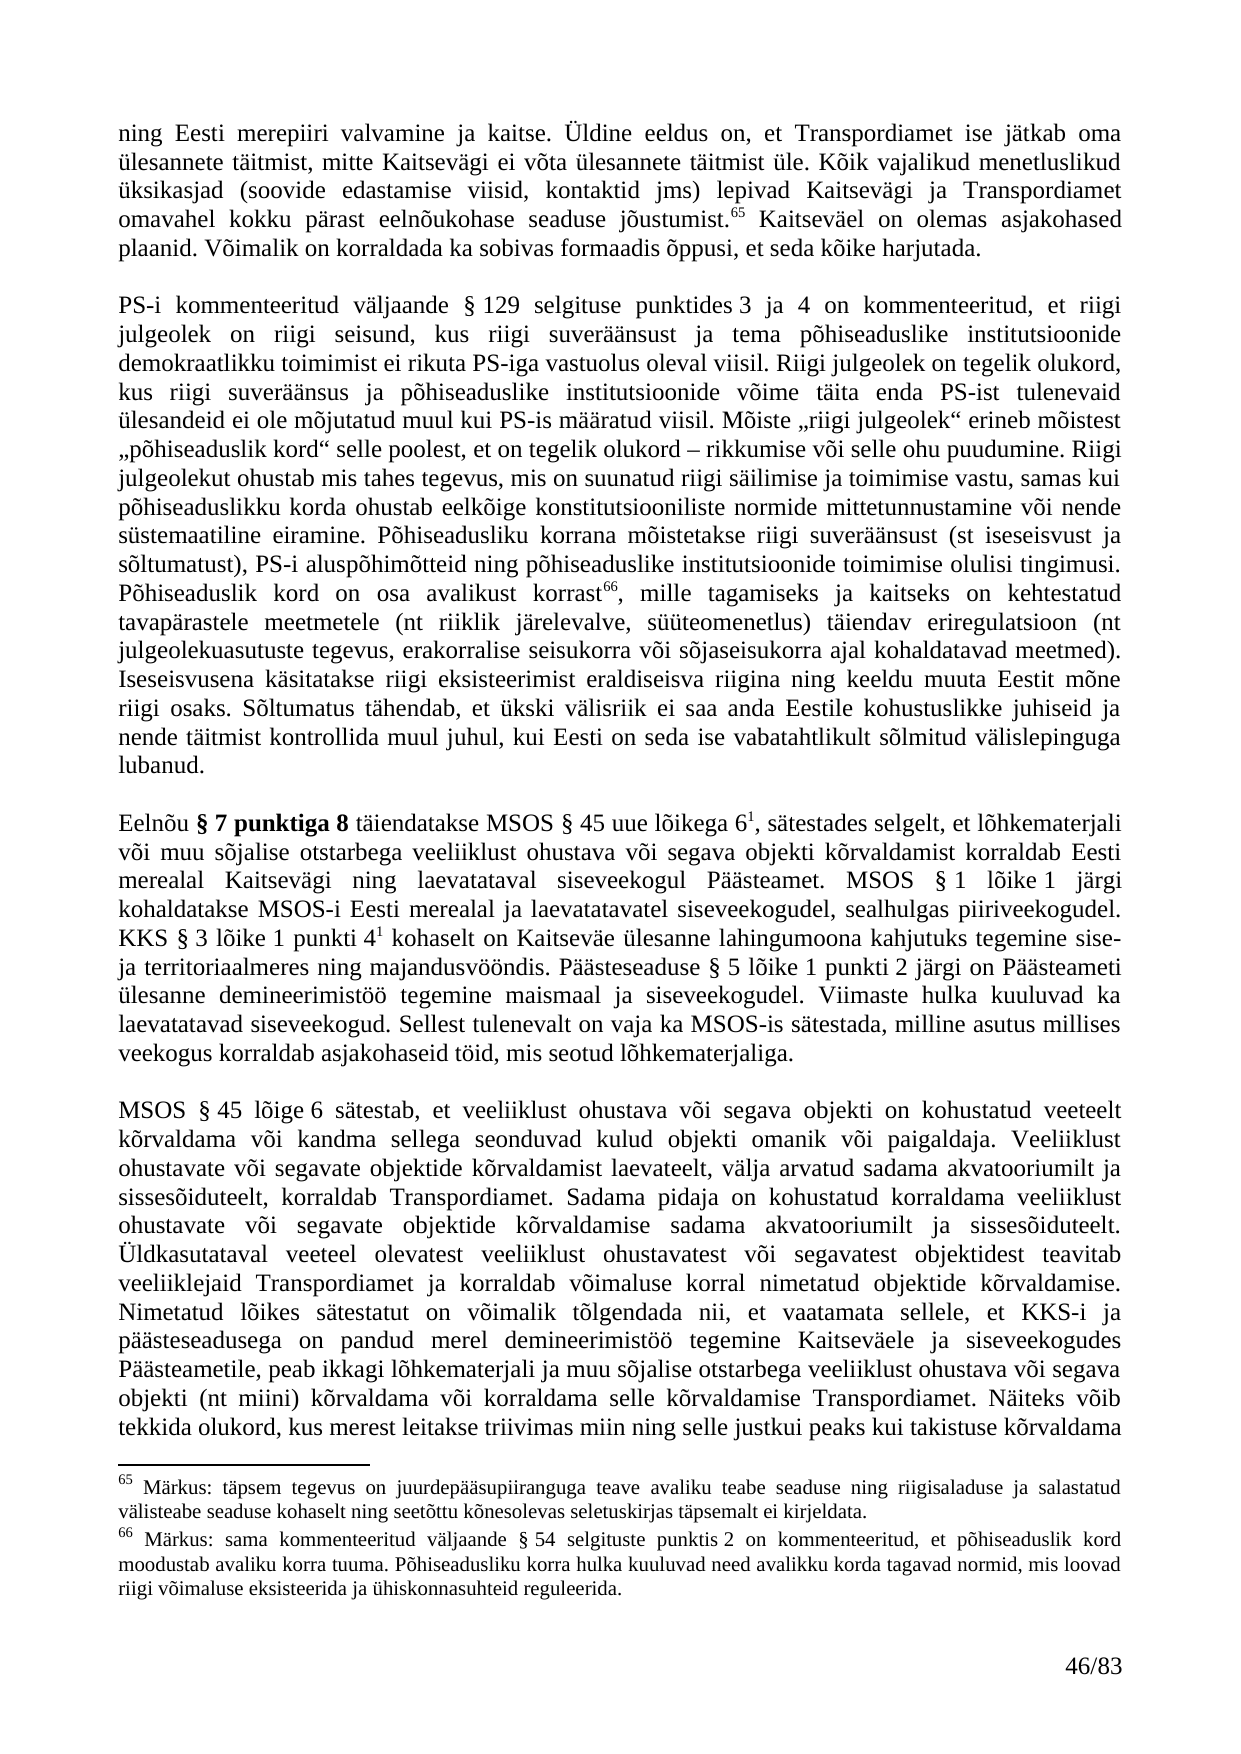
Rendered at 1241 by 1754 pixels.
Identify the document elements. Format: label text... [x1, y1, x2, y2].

text Eelnõu § 7 punktiga 8 täiendatakse MSOS § 45 uue lõikega 61, sätestades selgelt, et lõhkematerjali või muu sõjalise otstarbega veeliiklust ohustava või segava objekti kõrvaldamist korraldab Eesti merealal Kaitsevägi ning laevatataval siseveekogul Päästeamet. MSOS § 1 lõike 1 järgi kohaldatakse MSOS-i Eesti merealal ja laevatatavatel siseveekogudel, sealhulgas piiriveekogudel. KKS § 3 lõike 1 punkti 41 kohaselt on Kaitseväe ülesanne lahingumoona kahjutuks tegemine sise- ja territoriaalmeres ning majandusvööndis. Päästeseaduse § 5 lõike 1 punkti 2 järgi on Päästeameti ülesanne demineerimistöö tegemine maismaal ja siseveekogudel. Viimaste hulka kuuluvad ka laevatatavad siseveekogud. Sellest tulenevalt on vaja ka MSOS-is sätestada, milline asutus millises veekogus korraldab asjakohaseid töid, mis seotud lõhkematerjaliga. [118, 808, 1122, 1067]
text PS-i kommenteeritud väljaande § 129 selgituse punktides 3 ja 4 on kommenteeritud, et riigi julgeolek on riigi seisund, kus riigi suveräänsust ja tema põhiseaduslike institutsioonide demokraatlikku toimimist ei rikuta PS-iga vastuolus oleval viisil. Riigi julgeolek on tegelik olukord, kus riigi suveräänsus ja põhiseaduslike institutsioonide võime täita enda PS-ist tulenevaid ülesandeid ei ole mõjutatud muul kui PS-is määratud viisil. Mõiste „riigi julgeolek“ erineb mõistest „põhiseaduslik kord“ selle poolest, et on tegelik olukord – rikkumise või selle ohu puudumine. Riigi julgeolekut ohustab mis tahes tegevus, mis on suunatud riigi säilimise ja toimimise vastu, samas kui põhiseaduslikku korda ohustab eelkõige konstitutsiooniliste normide mittetunnustamine või nende süstemaatiline eiramine. Põhiseadusliku korrana mõistetakse riigi suveräänsust (st iseseisvust ja sõltumatust), PS-i aluspõhimõtteid ning põhiseaduslike institutsioonide toimimise olulisi tingimusi. Põhiseaduslik kord on osa avalikust korrast, mille tagamiseks ja kaitseks on kehtestatud tavapärastele meetmetele (nt riiklik järelevalve, süüteomenetlus) täiendav eriregulatsioon (nt julgeolekuasutuste tegevus, erakorralise seisukorra või sõjaseisukorra ajal kohaldatavad meetmed). Iseseisvusena käsitatakse riigi eksisteerimist eraldiseisva riigina ning keeldu muuta Eestit mõne riigi osaks. Sõltumatus tähendab, et ükski välisriik ei saa anda Eestile kohustuslikke juhiseid ja nende täitmist kontrollida muul juhul, kui Eesti on seda ise vabatahtlikult sõlmitud välislepinguga lubanud. [118, 291, 1122, 779]
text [118, 1096, 1122, 1441]
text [118, 118, 1122, 262]
